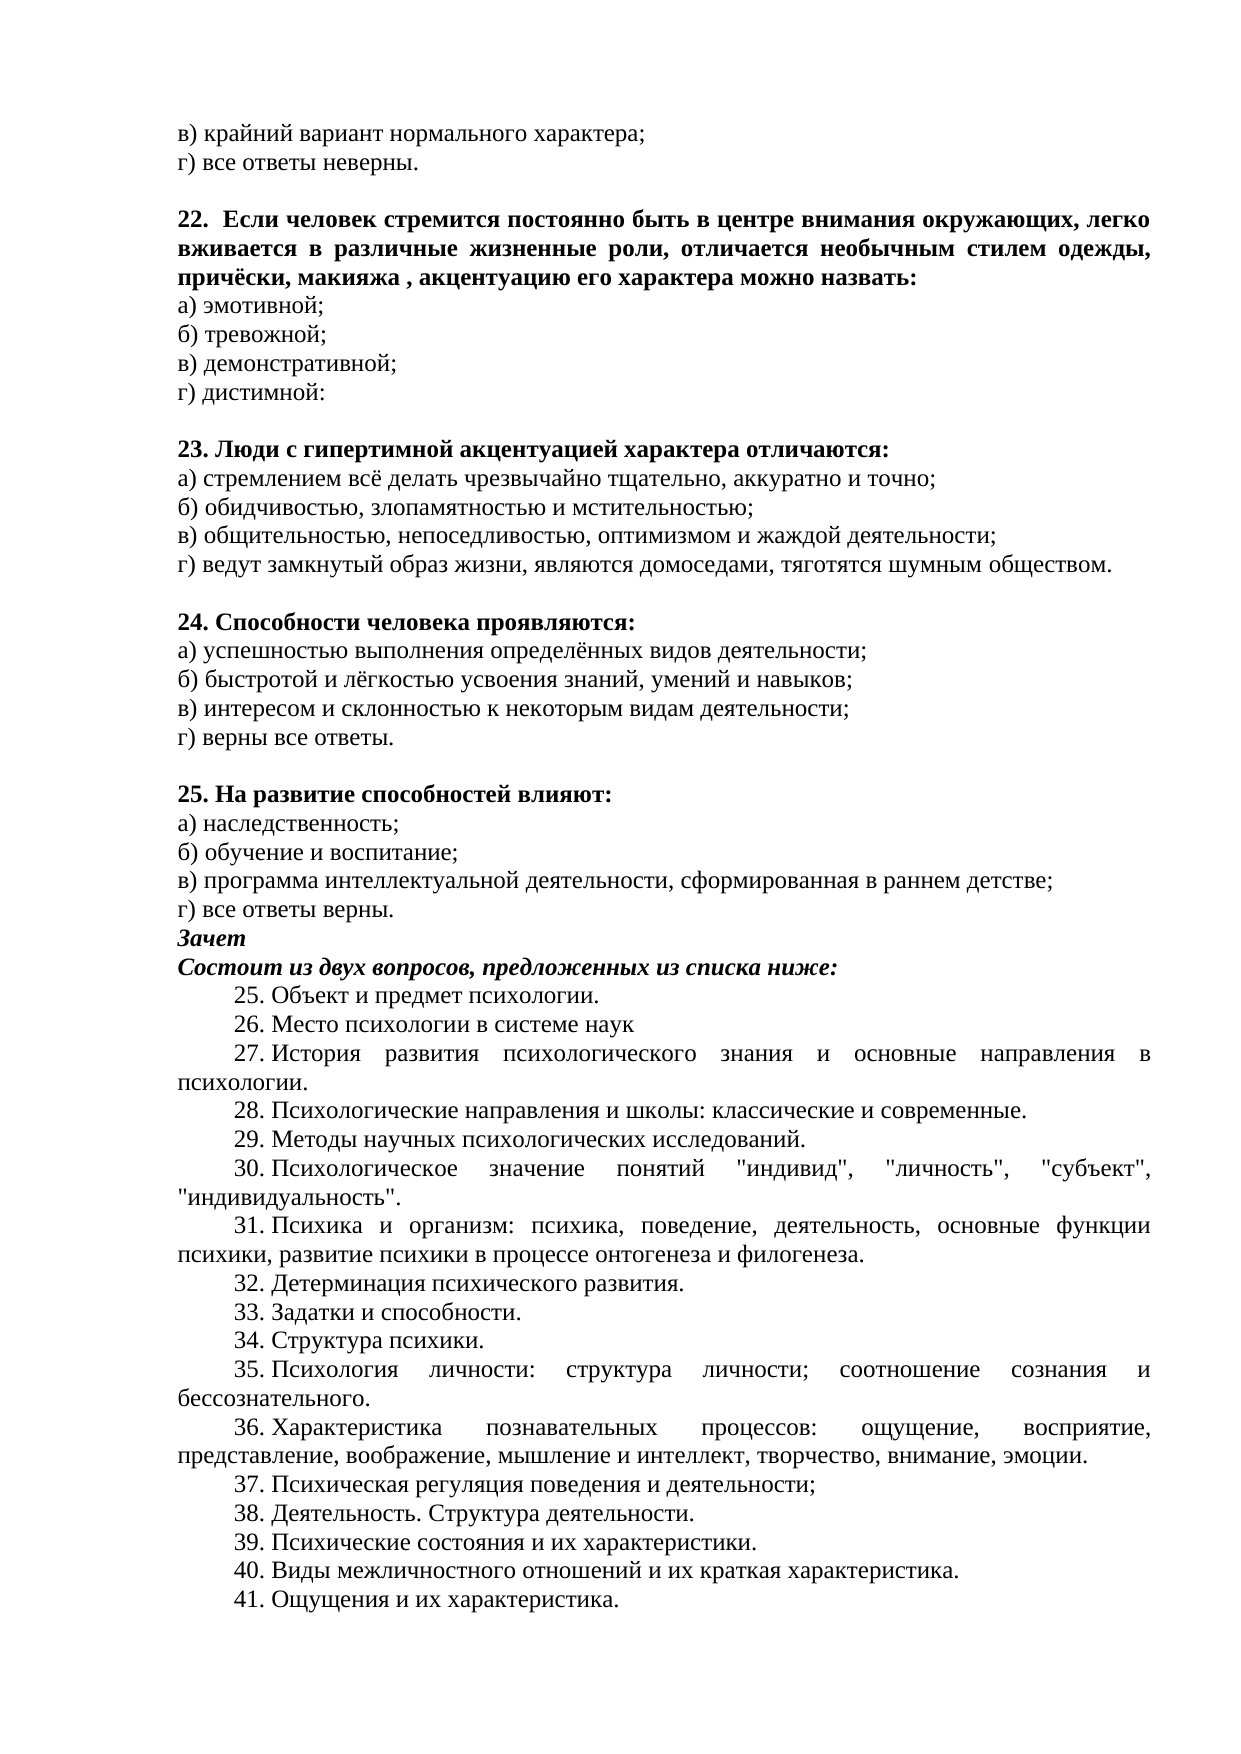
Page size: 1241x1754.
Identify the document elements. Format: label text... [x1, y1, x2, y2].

list История развития психологического знания и основные направления в психологии. [177, 1038, 1152, 1096]
text б) обучение и воспитание; [177, 837, 1152, 866]
text г) все ответы верны. [177, 894, 1152, 923]
text Зачет [177, 923, 1152, 952]
text 22. Если человек стремится постоянно быть в центре внимания окружающих, легко вживается в различные жизненные роли, отличается необычным стилем одежды, причёски, макияжа , акцентуацию его характера можно назвать: [177, 204, 1152, 291]
list Ощущения и их характеристика. [177, 1584, 1152, 1613]
list Структура психики. [177, 1326, 1152, 1354]
list Методы научных психологических исследований. [177, 1124, 1152, 1153]
list Психологическое значение понятий "индивид", "личность", "субъект", "индивидуальность". [177, 1153, 1152, 1211]
list Виды межличностного отношений и их краткая характеристика. [177, 1556, 1152, 1584]
text г) все ответы неверны. [177, 147, 1152, 176]
text а) эмотивной; [177, 291, 1152, 319]
text 25. На развитие способностей влияют: [177, 779, 1152, 808]
list Психические состояния и их характеристики. [177, 1527, 1152, 1556]
list Психика и организм: психика, поведение, деятельность, основные функции психики, развитие психики в процессе онтогенеза и филогенеза. [177, 1211, 1152, 1268]
list Психологические направления и школы: классические и современные. [177, 1096, 1152, 1124]
text а) стремлением всё делать чрезвычайно тщательно, аккуратно и точно; [177, 463, 1152, 492]
text б) обидчивостью, злопамятностью и мстительностью; [177, 492, 1152, 521]
list Задатки и способности. [177, 1297, 1152, 1326]
text г) верны все ответы. [177, 722, 1152, 751]
text г) ведут замкнутый образ жизни, являются домоседами, тяготятся шумным обществом. [177, 549, 1152, 578]
text в) демонстративной; [177, 348, 1152, 377]
text в) общительностью, непоседливостью, оптимизмом и жаждой деятельности; [177, 521, 1152, 549]
list Характеристика познавательных процессов: ощущение, восприятие, представление, воображение, мышление и интеллект, творчество, внимание, эмоции. [177, 1412, 1152, 1469]
text 24. Способности человека проявляются: [177, 607, 1152, 636]
text в) крайний вариант нормального характера; [177, 118, 1152, 147]
text 23. Люди с гипертимной акцентуацией характера отличаются: [177, 434, 1152, 463]
list Деятельность. Структура деятельности. [177, 1498, 1152, 1527]
list Место психологии в системе наук [177, 1009, 1152, 1038]
text а) наследственность; [177, 808, 1152, 837]
text Состоит из двух вопросов, предложенных из списка ниже: [177, 952, 1152, 981]
text г) дистимной: [177, 377, 1152, 406]
text б) быстротой и лёгкостью усвоения знаний, умений и навыков; [177, 664, 1152, 693]
text в) интересом и склонностью к некоторым видам деятельности; [177, 693, 1152, 722]
list Детерминация психического развития. [177, 1268, 1152, 1297]
list Психология личности: структура личности; соотношение сознания и бессознательного. [177, 1354, 1152, 1412]
text а) успешностью выполнения определённых видов деятельности; [177, 636, 1152, 664]
text б) тревожной; [177, 319, 1152, 348]
text в) программа интеллектуальной деятельности, сформированная в раннем детстве; [177, 866, 1152, 894]
list Психическая регуляция поведения и деятельности; [177, 1469, 1152, 1498]
list Объект и предмет психологии. [177, 981, 1152, 1009]
